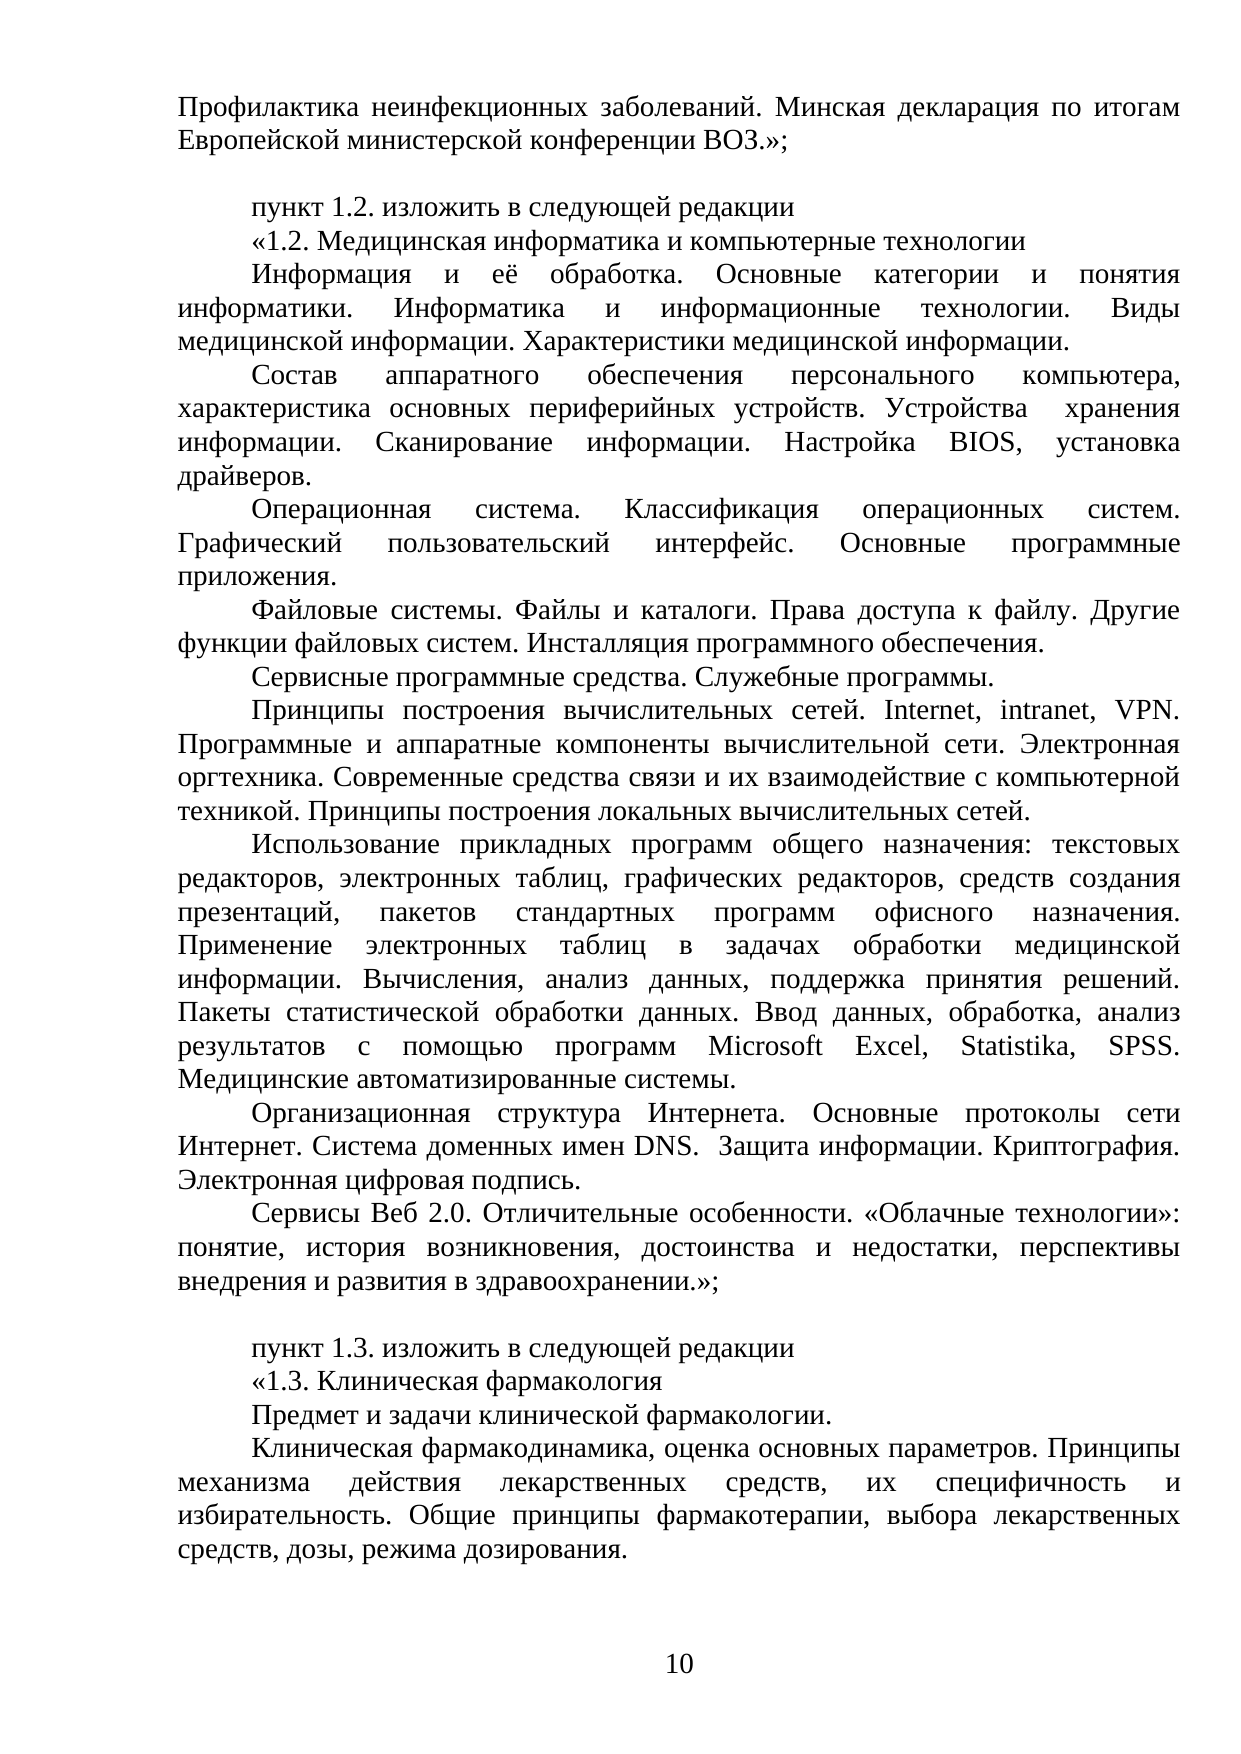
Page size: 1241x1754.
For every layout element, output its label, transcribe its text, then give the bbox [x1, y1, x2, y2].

text Файловые системы. Файлы и каталоги. Права доступа к файлу. Другие функции файловых систем. Инсталляция программного обеспечения. [177, 592, 1181, 659]
text Состав аппаратного обеспечения персонального компьютера, характеристика основных периферийных устройств. Устройства хранения информации. Сканирование информации. Настройка BIOS, установка драйверов. [177, 357, 1181, 491]
text Использование прикладных программ общего назначения: текстовых редакторов, электронных таблиц, графических редакторов, средств создания презентаций, пакетов стандартных программ офисного назначения. Применение электронных таблиц в задачах обработки медицинской информации. Вычисления, анализ данных, поддержка принятия решений. Пакеты статистической обработки данных. Ввод данных, обработка, анализ результатов с помощью программ Microsoft Excel, Statistika, SPSS. Медицинские автоматизированные системы. [177, 827, 1181, 1095]
text Организационная структура Интернета. Основные протоколы сети Интернет. Система доменных имен DNS. Защита информации. Криптография. Электронная цифровая подпись. [177, 1095, 1181, 1196]
text Сервисы Веб 2.0. Отличительные особенности. «Облачные технологии»: понятие, история возникновения, достоинства и недостатки, перспективы внедрения и развития в здравоохранении.»; [177, 1196, 1181, 1296]
text Информация и её обработка. Основные категории и понятия информатики. Информатика и информационные технологии. Виды медицинской информации. Характеристики медицинской информации. [177, 256, 1181, 357]
text пункт 1.2. изложить в следующей редакции [177, 189, 1181, 223]
text Предмет и задачи клинической фармакологии. [177, 1397, 1181, 1430]
text пункт 1.3. изложить в следующей редакции [177, 1330, 1181, 1363]
text «1.3. Клиническая фармакология [177, 1363, 1181, 1397]
text Принципы построения вычислительных сетей. Internet, intranet, VPN. Программные и аппаратные компоненты вычислительной сети. Электронная оргтехника. Современные средства связи и их взаимодействие с компьютерной техникой. Принципы построения локальных вычислительных сетей. [177, 692, 1181, 827]
text Сервисные программные средства. Служебные программы. [177, 659, 1181, 692]
text Клиническая фармакодинамика, оценка основных параметров. Принципы механизма действия лекарственных средств, их специфичность и избирательность. Общие принципы фармакотерапии, выбора лекарственных средств, дозы, режима дозирования. [177, 1430, 1181, 1564]
text «1.2. Медицинская информатика и компьютерные технологии [177, 223, 1181, 256]
text Операционная система. Классификация операционных систем. Графический пользовательский интерфейс. Основные программные приложения. [177, 491, 1181, 592]
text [177, 89, 1181, 156]
